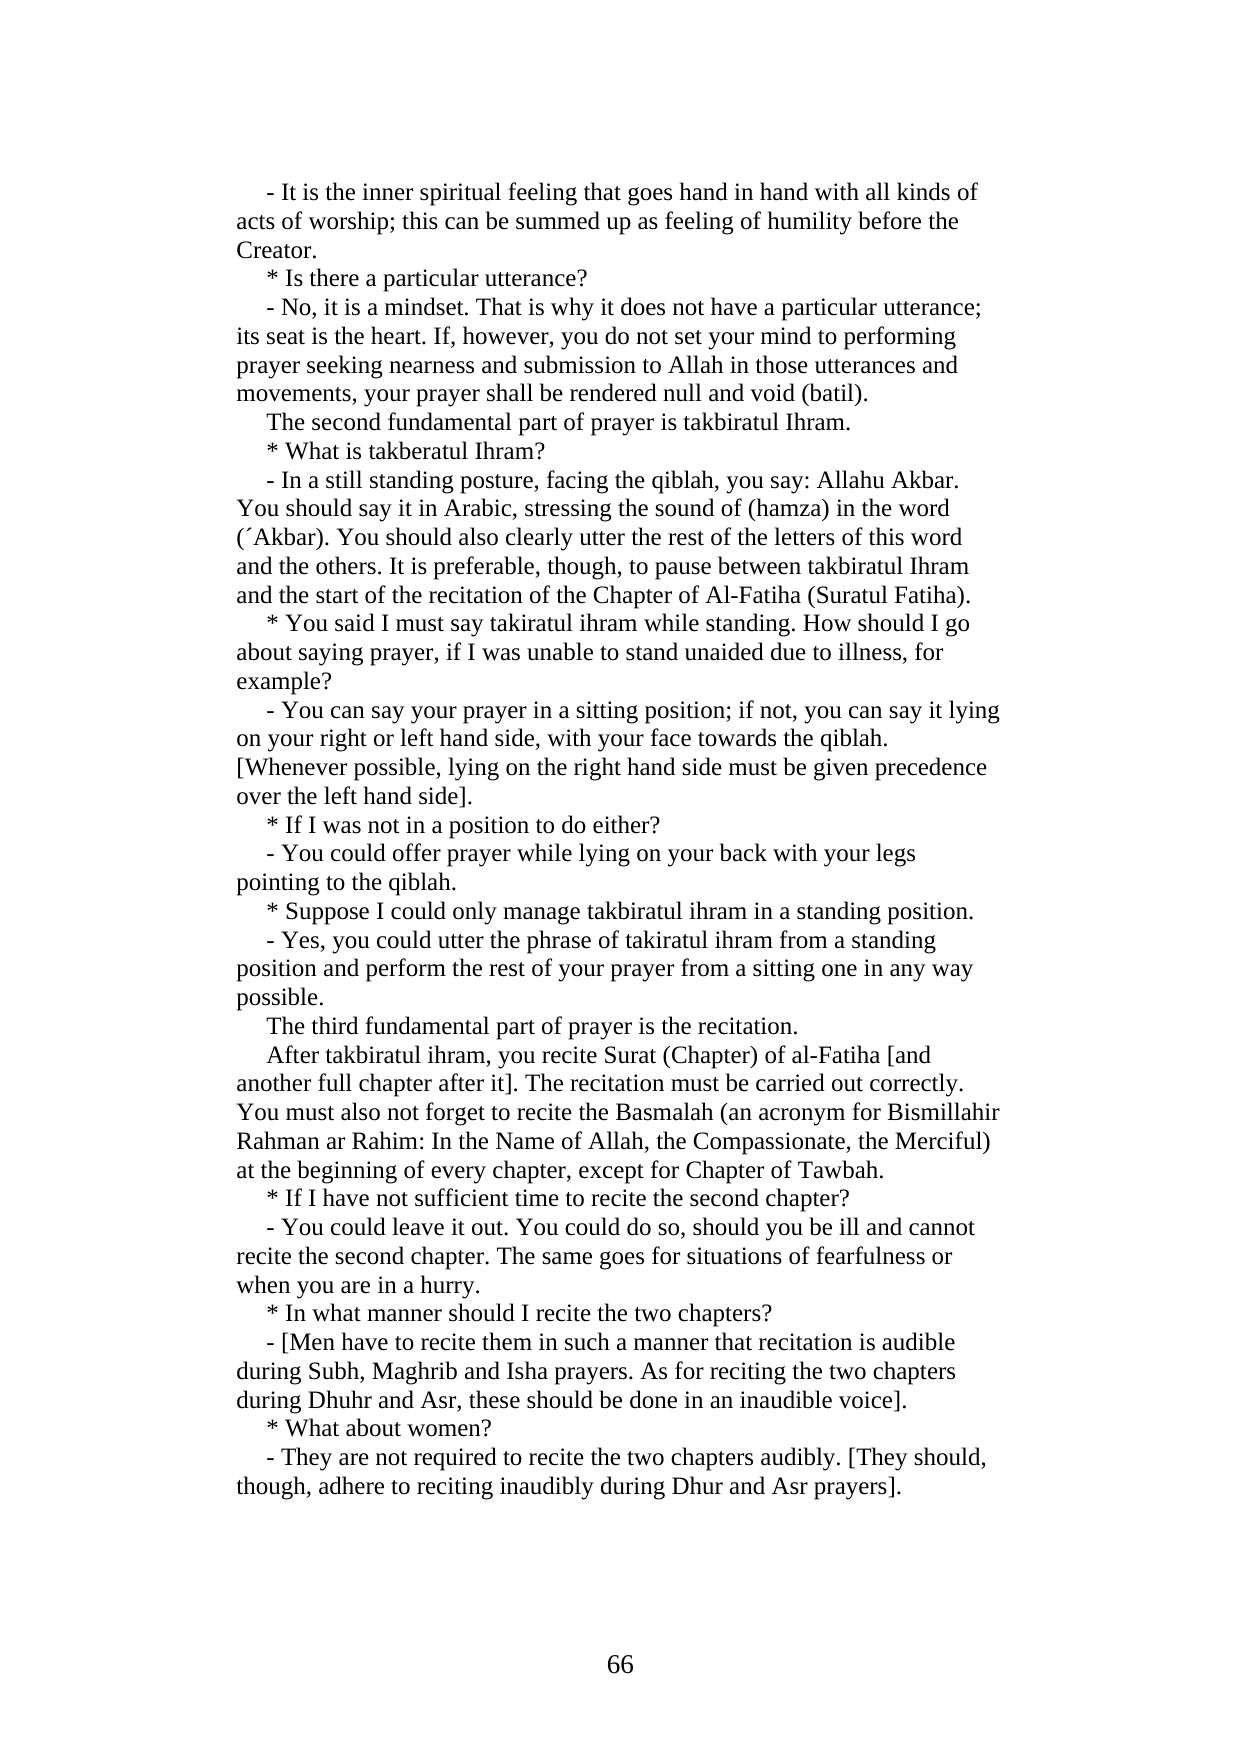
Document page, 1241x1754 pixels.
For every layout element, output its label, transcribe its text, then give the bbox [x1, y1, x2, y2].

text * If I was not in a position to do either? [236, 810, 1004, 838]
text - [Men have to recite them in such a manner that recitation is audible during Subh, Maghrib and Isha prayers. As for reciting the two chapters during Dhuhr and Asr, these should be done in an inaudible voice]. [236, 1327, 1004, 1413]
text The third fundamental part of prayer is the recitation. [236, 1011, 1004, 1040]
text * Is there a particular utterance? [236, 263, 1004, 292]
text * In what manner should I recite the two chapters? [236, 1298, 1004, 1327]
text * What about women? [236, 1413, 1004, 1442]
text * If I have not sufficient time to recite the second chapter? [236, 1183, 1004, 1212]
text - No, it is a mindset. That is why it does not have a particular utterance; its seat is the heart. If, however, you do not set your mind to performing prayer seeking nearness and submission to Allah in those utterances and movements, your prayer shall be rendered null and void (batil). [236, 292, 1004, 407]
text * You said I must say takiratul ihram while standing. How should I go about saying prayer, if I was unable to stand unaided due to illness, for example? [236, 608, 1004, 695]
text The second fundamental part of prayer is takbiratul Ihram. [236, 407, 1004, 436]
text - It is the inner spiritual feeling that goes hand in hand with all kinds of acts of worship; this can be summed up as feeling of humility before the Creator. [236, 177, 1004, 263]
text - In a still standing posture, facing the qiblah, you say: Allahu Akbar. You should say it in Arabic, stressing the sound of (hamza) in the word (´Akbar). You should also clearly utter the rest of the letters of this word and the others. It is preferable, though, to pause between takbiratul Ihram and the start of the recitation of the Chapter of Al-Fatiha (Suratul Fatiha). [236, 465, 1004, 608]
text - You can say your prayer in a sitting position; if not, you can say it lying on your right or left hand side, with your face towards the qiblah. [Whenever possible, lying on the right hand side must be given precedence over the left hand side]. [236, 695, 1004, 810]
text - Yes, you could utter the phrase of takiratul ihram from a standing position and perform the rest of your prayer from a sitting one in any way possible. [236, 925, 1004, 1011]
text - You could leave it out. You could do so, should you be ill and cannot recite the second chapter. The same goes for situations of fearfulness or when you are in a hurry. [236, 1212, 1004, 1298]
text - They are not required to recite the two chapters audibly. [They should, though, adhere to reciting inaudibly during Dhur and Asr prayers]. [236, 1442, 1004, 1500]
text * Suppose I could only manage takbiratul ihram in a standing position. [236, 896, 1004, 925]
text * What is takberatul Ihram? [236, 436, 1004, 465]
text After takbiratul ihram, you recite Surat (Chapter) of al-Fatiha [and another full chapter after it]. The recitation must be carried out correctly. You must also not forget to recite the Basmalah (an acronym for Bismillahir Rahman ar Rahim: In the Name of Allah, the Compassionate, the Merciful) at the beginning of every chapter, except for Chapter of Tawbah. [236, 1040, 1004, 1183]
text - You could offer prayer while lying on your back with your legs pointing to the qiblah. [236, 838, 1004, 896]
